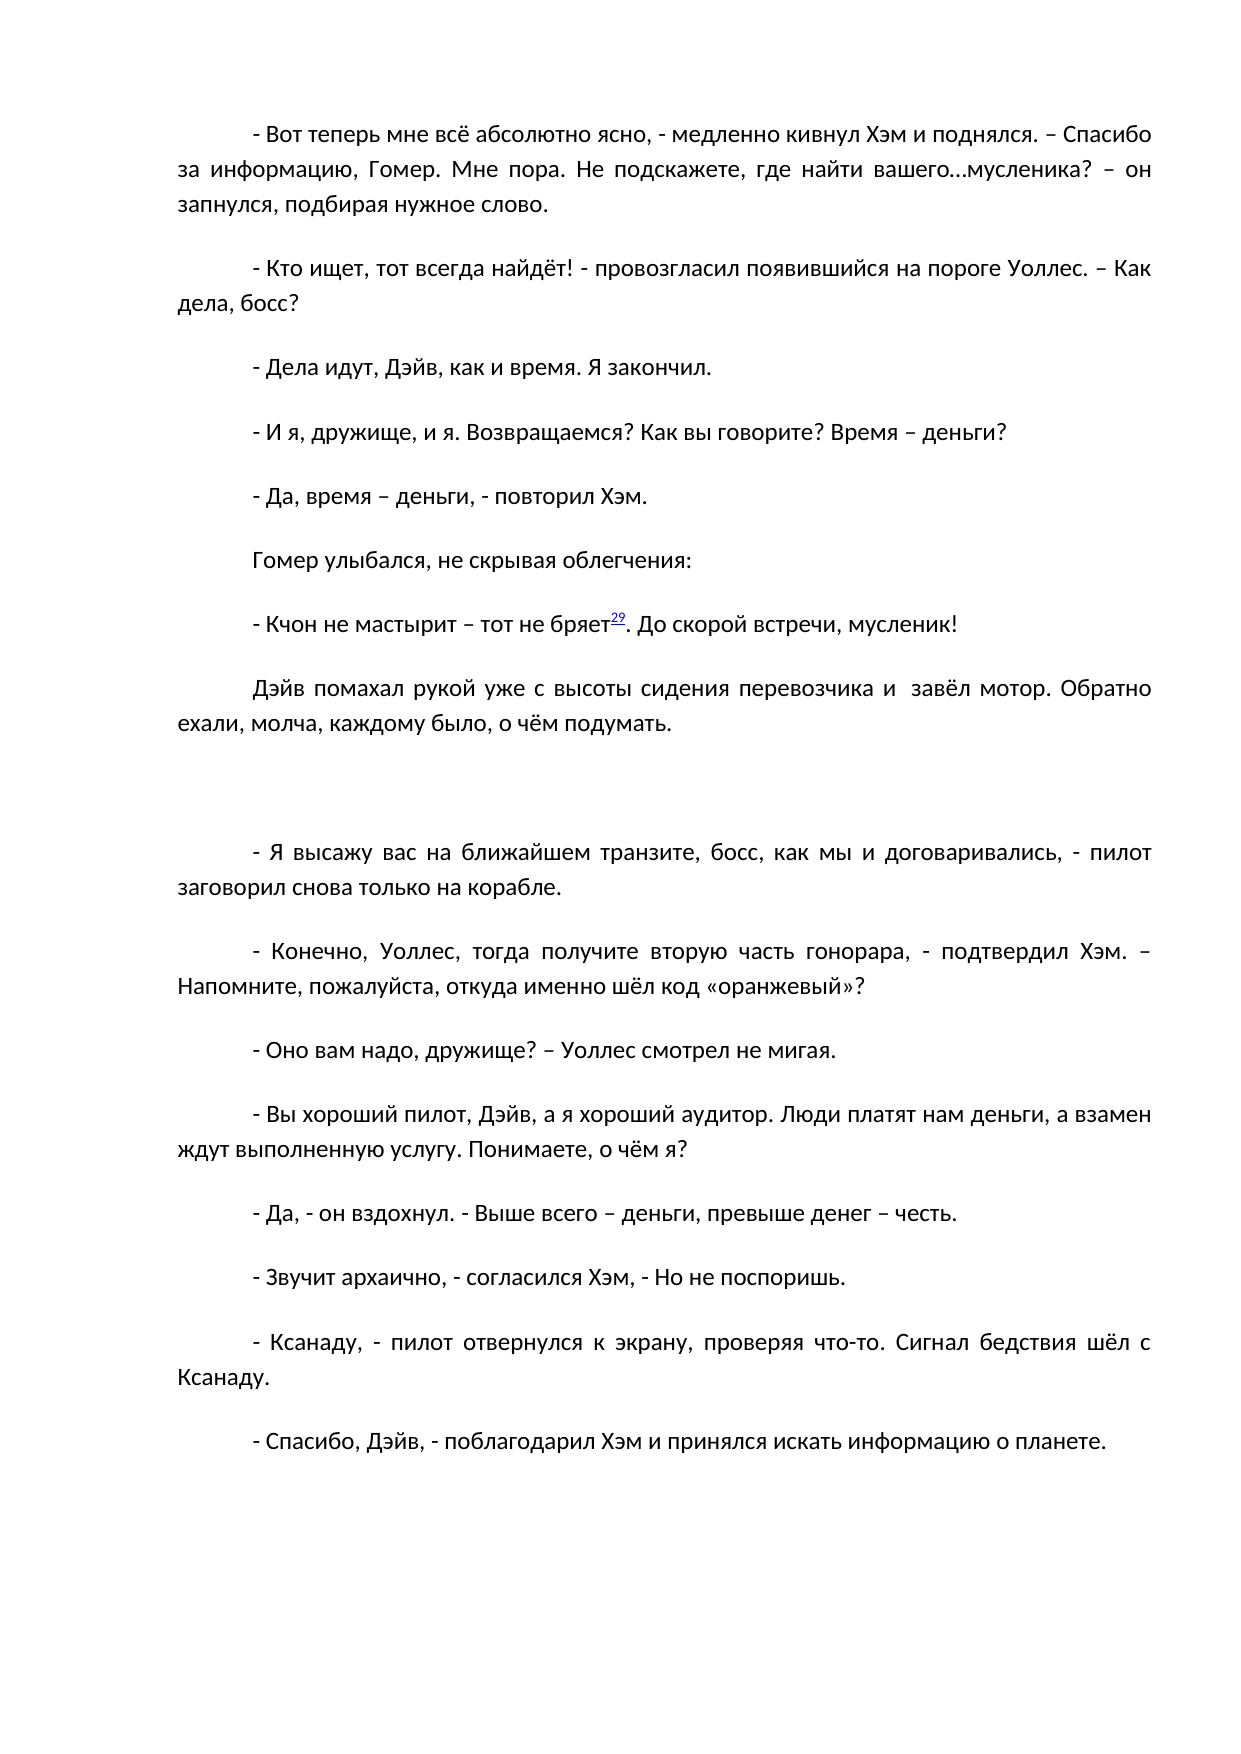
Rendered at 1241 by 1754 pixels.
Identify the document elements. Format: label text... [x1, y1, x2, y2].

text - Конечно, Уоллес, тогда получите вторую часть гонорара, - подтвердил Хэм. – Напомните, пожалуйста, откуда именно шёл код «оранжевый»? [177, 935, 1152, 1000]
text - Вот теперь мне всё абсолютно ясно, - медленно кивнул Хэм и поднялся. – Спасибо за информацию, Гомер. Мне пора. Не подскажете, где найти вашего…мусленика? – он запнулся, подбирая нужное слово. [177, 118, 1152, 219]
text - Ксанаду, - пилот отвернулся к экрану, проверяя что-то. Сигнал бедствия шёл с Ксанаду. [177, 1326, 1152, 1391]
text - Да, - он вздохнул. - Выше всего – деньги, превыше денег – честь. [177, 1197, 1152, 1228]
text Гомер улыбался, не скрывая облегчения: [177, 544, 1152, 574]
text - Оно вам надо, дружище? – Уоллес смотрел не мигая. [177, 1034, 1152, 1064]
text Дэйв помахал рукой уже с высоты сидения перевозчика и завёл мотор. Обратно ехали, молча, каждому было, о чём подумать. [177, 672, 1152, 738]
text - Вы хороший пилот, Дэйв, а я хороший аудитор. Люди платят нам деньги, а взамен ждут выполненную услугу. Понимаете, о чём я? [177, 1098, 1152, 1164]
text - Спасибо, Дэйв, - поблагодарил Хэм и принялся искать информацию о планете. [177, 1425, 1152, 1455]
text - И я, дружище, и я. Возвращаемся? Как вы говорите? Время – деньги? [177, 416, 1152, 446]
text - Кчон не мастырит – тот не бряет29. До скорой встречи, мусленик! [177, 608, 1152, 639]
text - Да, время – деньги, - повторил Хэм. [177, 480, 1152, 510]
text - Кто ищет, тот всегда найдёт! - провозгласил появившийся на пороге Уоллес. – Как дела, босс? [177, 252, 1152, 318]
text - Дела идут, Дэйв, как и время. Я закончил. [177, 351, 1152, 382]
text - Я высажу вас на ближайшем транзите, босс, как мы и договаривались, - пилот заговорил снова только на корабле. [177, 836, 1152, 901]
text - Звучит архаично, - согласился Хэм, - Но не поспоришь. [177, 1261, 1152, 1292]
